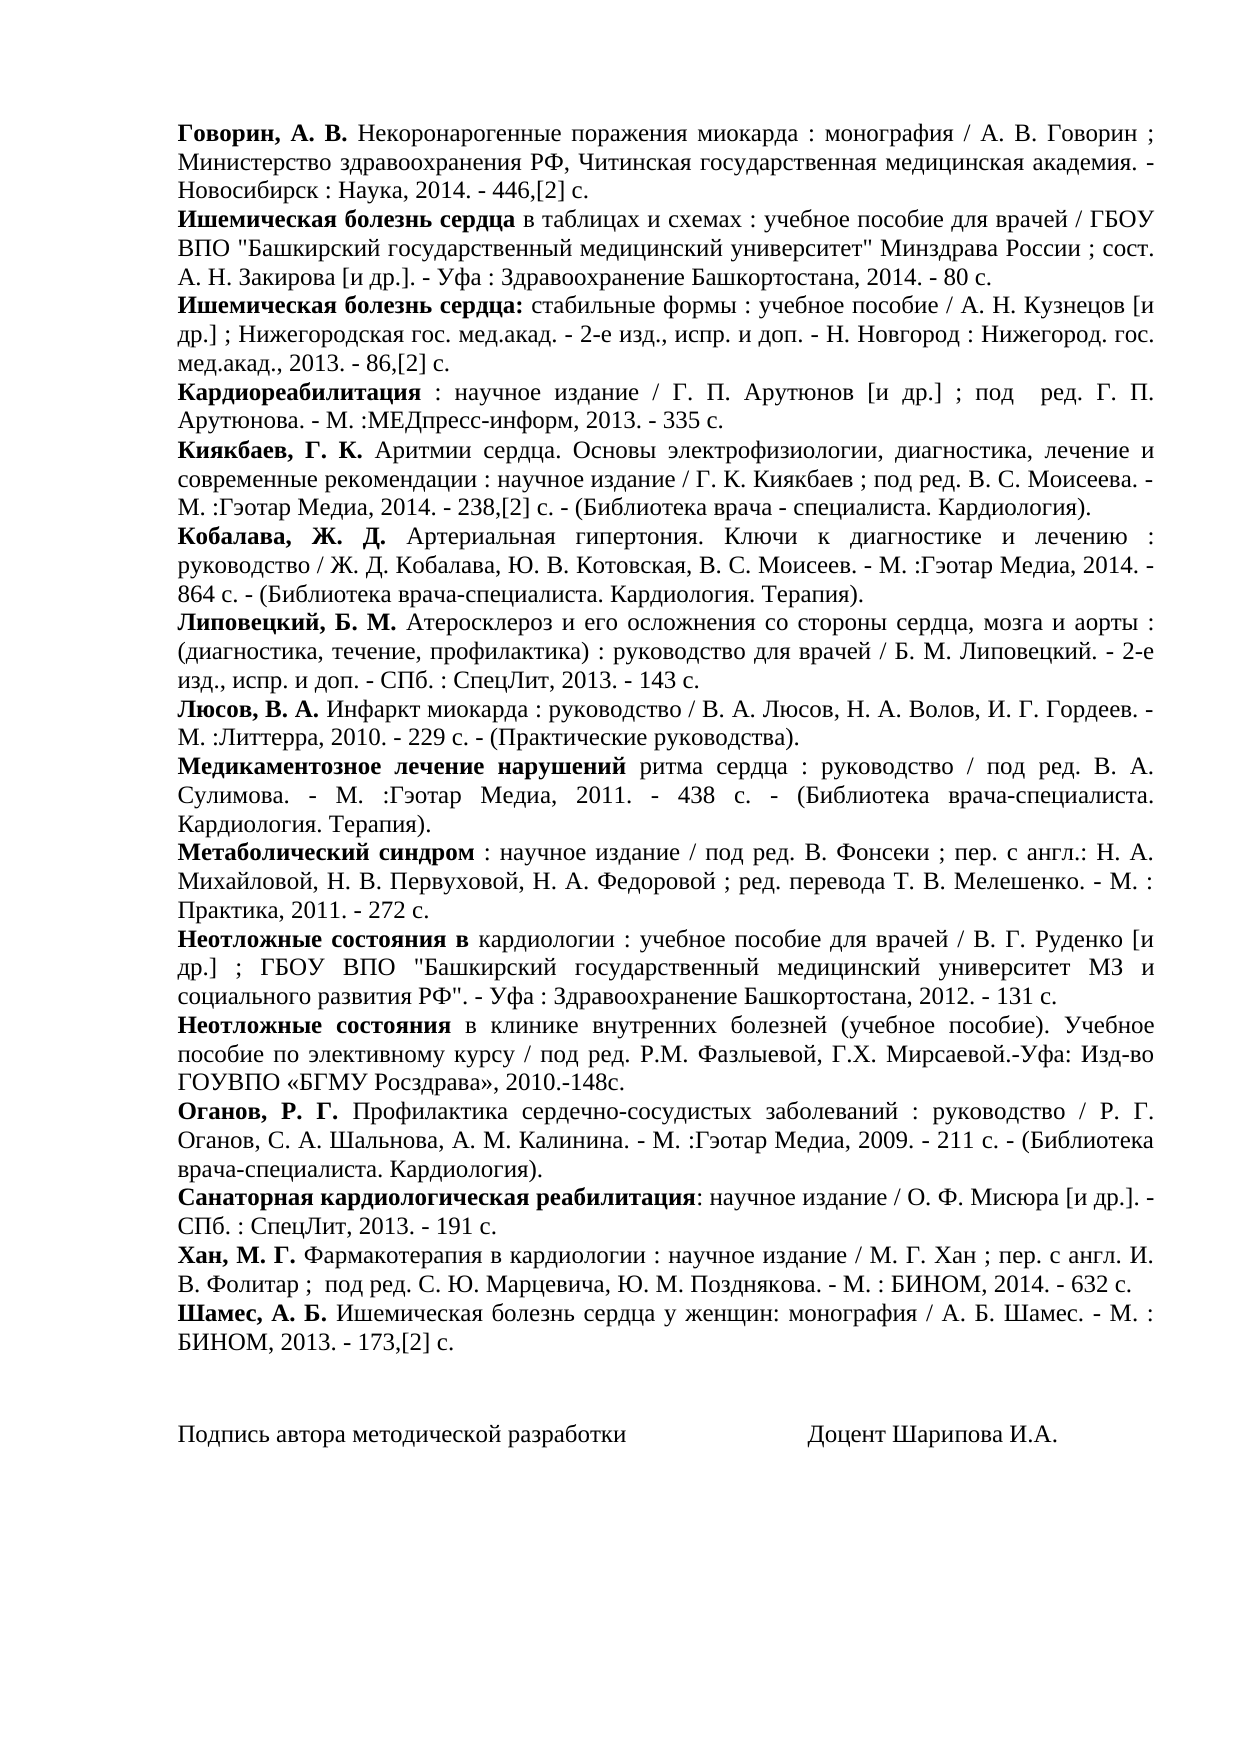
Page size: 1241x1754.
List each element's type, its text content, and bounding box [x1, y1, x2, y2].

table_cell Метаболический синдром : научное издание / под ред. В. Фонсеки ; пер. с англ.: Н. А. Михайловой, Н. В. Первуховой, Н. А. Федоровой ; ред. перевода Т. В. Мелешенко. - М. : Практика, 2011. - 272 с. [166, 838, 1167, 924]
table_cell Киякбаев, Г. К. Аритмии сердца. Основы электрофизиологии, диагностика, лечение и современные рекомендации : научное издание / Г. К. Киякбаев ; под ред. В. С. Моисеева. - М. :Гэотар Медиа, 2014. - 238,[2] с. - (Библиотека врача - специалиста. Кардиология). [166, 435, 1167, 521]
table_cell Шамес, А. Б. Ишемическая болезнь сердца у женщин: монография / А. Б. Шамес. - М. : БИНОМ, 2013. - 173,[2] с. [166, 1298, 1167, 1356]
table_cell Неотложные состояния в клинике внутренних болезней (учебное пособие). Учебное пособие по элективному курсу / под ред. Р.М. Фазлыевой, Г.Х. Мирсаевой.-Уфа: Изд-во ГОУВПО «БГМУ Росздрава», 2010.-148с. [166, 1010, 1167, 1096]
table_cell Кобалава, Ж. Д. Артериальная гипертония. Ключи к диагностике и лечению : руководство / Ж. Д. Кобалава, Ю. В. Котовская, В. С. Моисеев. - М. :Гэотар Медиа, 2014. - 864 с. - (Библиотека врача-специалиста. Кардиология. Терапия). [166, 521, 1167, 607]
table_cell Люсов, В. А. Инфаркт миокарда : руководство / В. А. Люсов, Н. А. Волов, И. Г. Гордеев. - М. :Литтерра, 2010. - 229 с. - (Практические руководства). [166, 694, 1167, 751]
table_cell Ишемическая болезнь сердца: стабильные формы : учебное пособие / А. Н. Кузнецов [и др.] ; Нижегородская гос. мед.акад. - 2-е изд., испр. и доп. - Н. Новгород : Нижегород. гос. мед.акад., 2013. - 86,[2] с. [166, 291, 1167, 377]
table_cell Неотложные состояния в кардиологии : учебное пособие для врачей / В. Г. Руденко [и др.] ; ГБОУ ВПО "Башкирский государственный медицинский университет МЗ и социального развития РФ". - Уфа : Здравоохранение Башкортостана, 2012. - 131 с. [166, 924, 1167, 1010]
table_cell Медикаментозное лечение нарушений ритма сердца : руководство / под ред. В. А. Сулимова. - М. :Гэотар Медиа, 2011. - 438 с. - (Библиотека врача-специалиста. Кардиология. Терапия). [166, 751, 1167, 837]
table_cell Кардиореабилитация : научное издание / Г. П. Арутюнов [и др.] ; под ред. Г. П. Арутюнова. - М. :МЕДпресс-информ, 2013. - 335 с. [166, 377, 1167, 435]
table_cell Ишемическая болезнь сердца в таблицах и схемах : учебное пособие для врачей / ГБОУ ВПО "Башкирский государственный медицинский университет" Минздрава России ; сост. А. Н. Закирова [и др.]. - Уфа : Здравоохранение Башкортостана, 2014. - 80 с. [166, 204, 1167, 291]
table_cell Хан, М. Г. Фармакотерапия в кардиологии : научное издание / М. Г. Хан ; пер. с англ. И. В. Фолитар ; под ред. С. Ю. Марцевича, Ю. М. Позднякова. - М. : БИНОМ, 2014. - 632 с. [166, 1241, 1167, 1298]
table_cell Говорин, А. В. Некоронарогенные поражения миокарда : монография / А. В. Говорин ; Министерство здравоохранения РФ, Читинская государственная медицинская академия. - Новосибирск : Наука, 2014. - 446,[2] с. [166, 118, 1167, 204]
text Подпись автора методической разработки Доцент Шарипова И.А. [177, 1419, 1152, 1448]
table_cell Санаторная кардиологическая реабилитация: научное издание / О. Ф. Мисюра [и др.]. - СПб. : СпецЛит, 2013. - 191 с. [166, 1183, 1167, 1241]
table_cell Оганов, Р. Г. Профилактика сердечно-сосудистых заболеваний : руководство / Р. Г. Оганов, С. А. Шальнова, А. М. Калинина. - М. :Гэотар Медиа, 2009. - 211 с. - (Библиотека врача-специалиста. Кардиология). [166, 1096, 1167, 1182]
table_cell Липовецкий, Б. М. Атеросклероз и его осложнения со стороны сердца, мозга и аорты : (диагностика, течение, профилактика) : руководство для врачей / Б. М. Липовецкий. - 2-е изд., испр. и доп. - СПб. : СпецЛит, 2013. - 143 с. [166, 608, 1167, 694]
